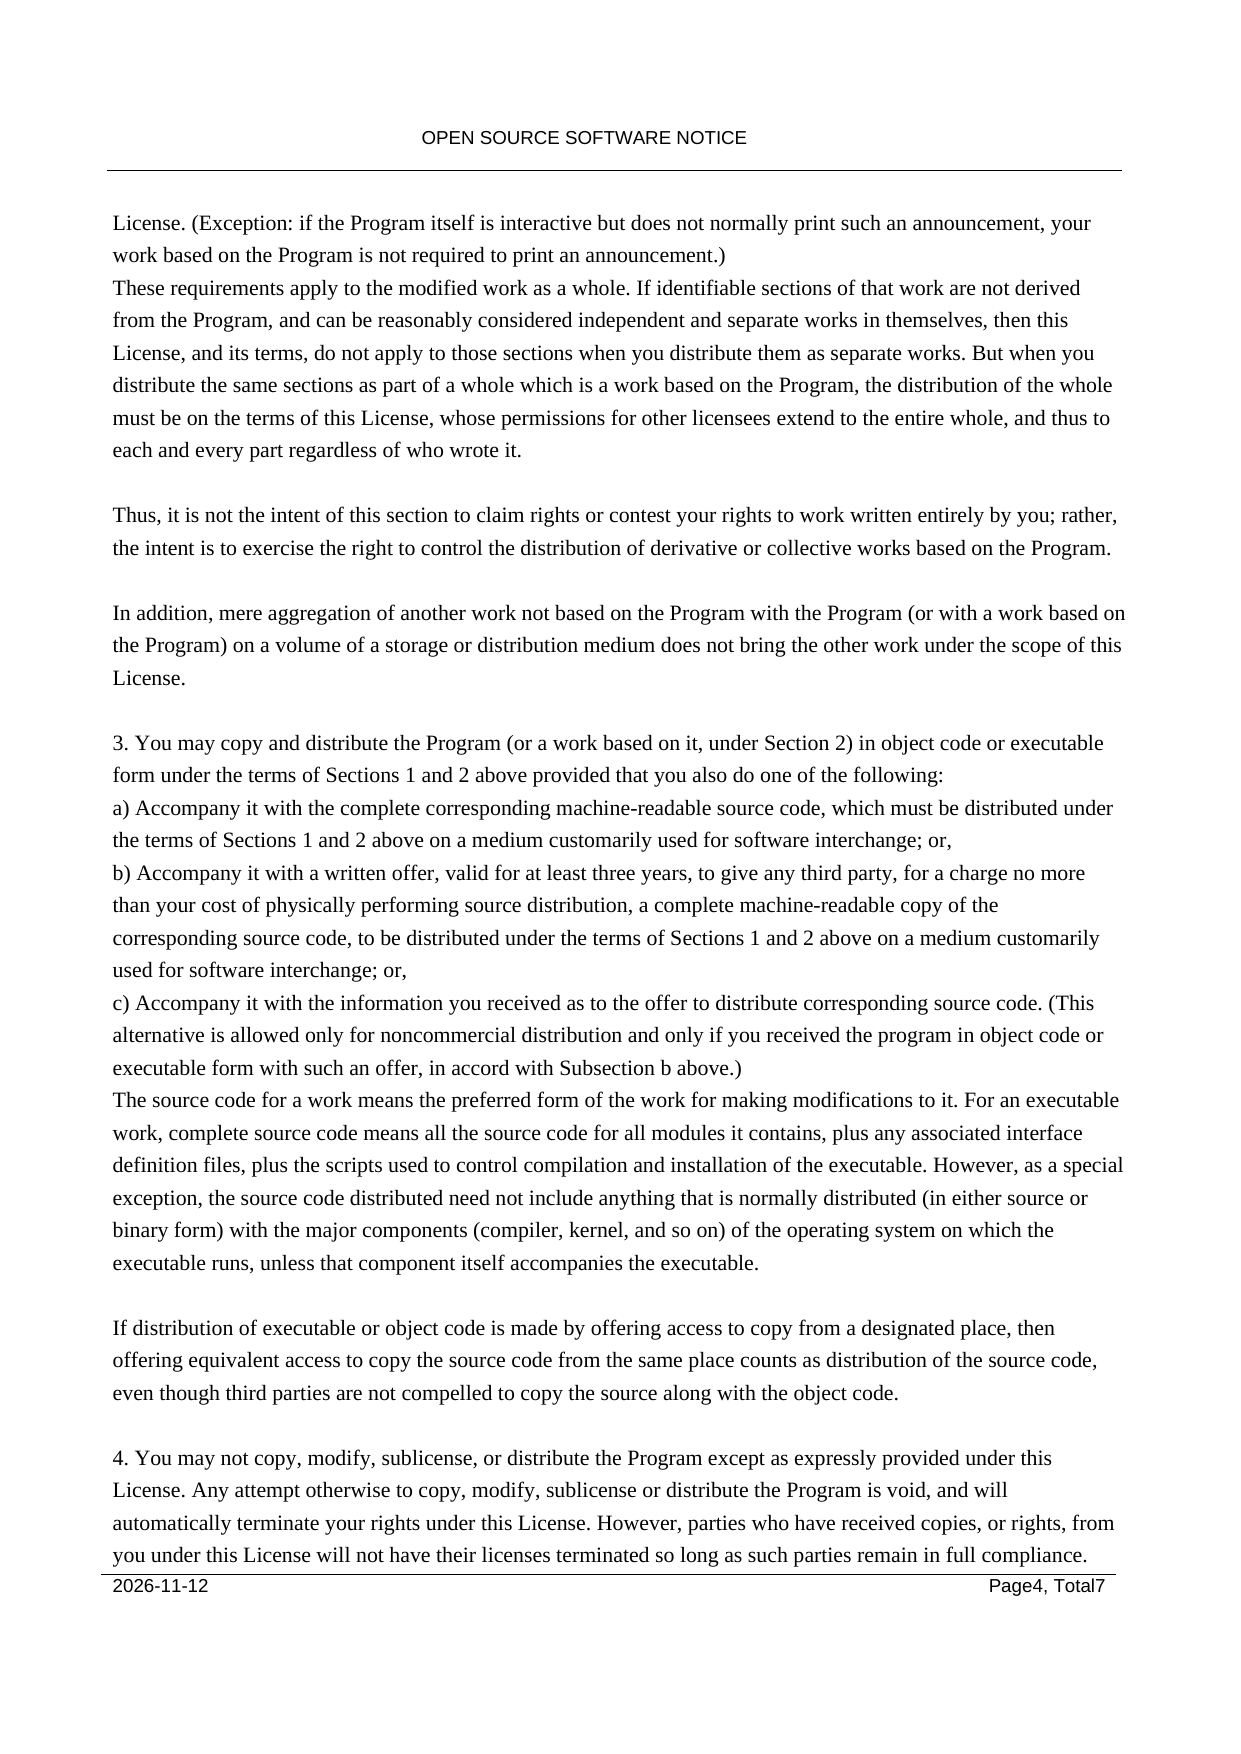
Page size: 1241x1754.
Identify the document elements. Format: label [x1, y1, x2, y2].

text [112, 206, 1128, 1571]
